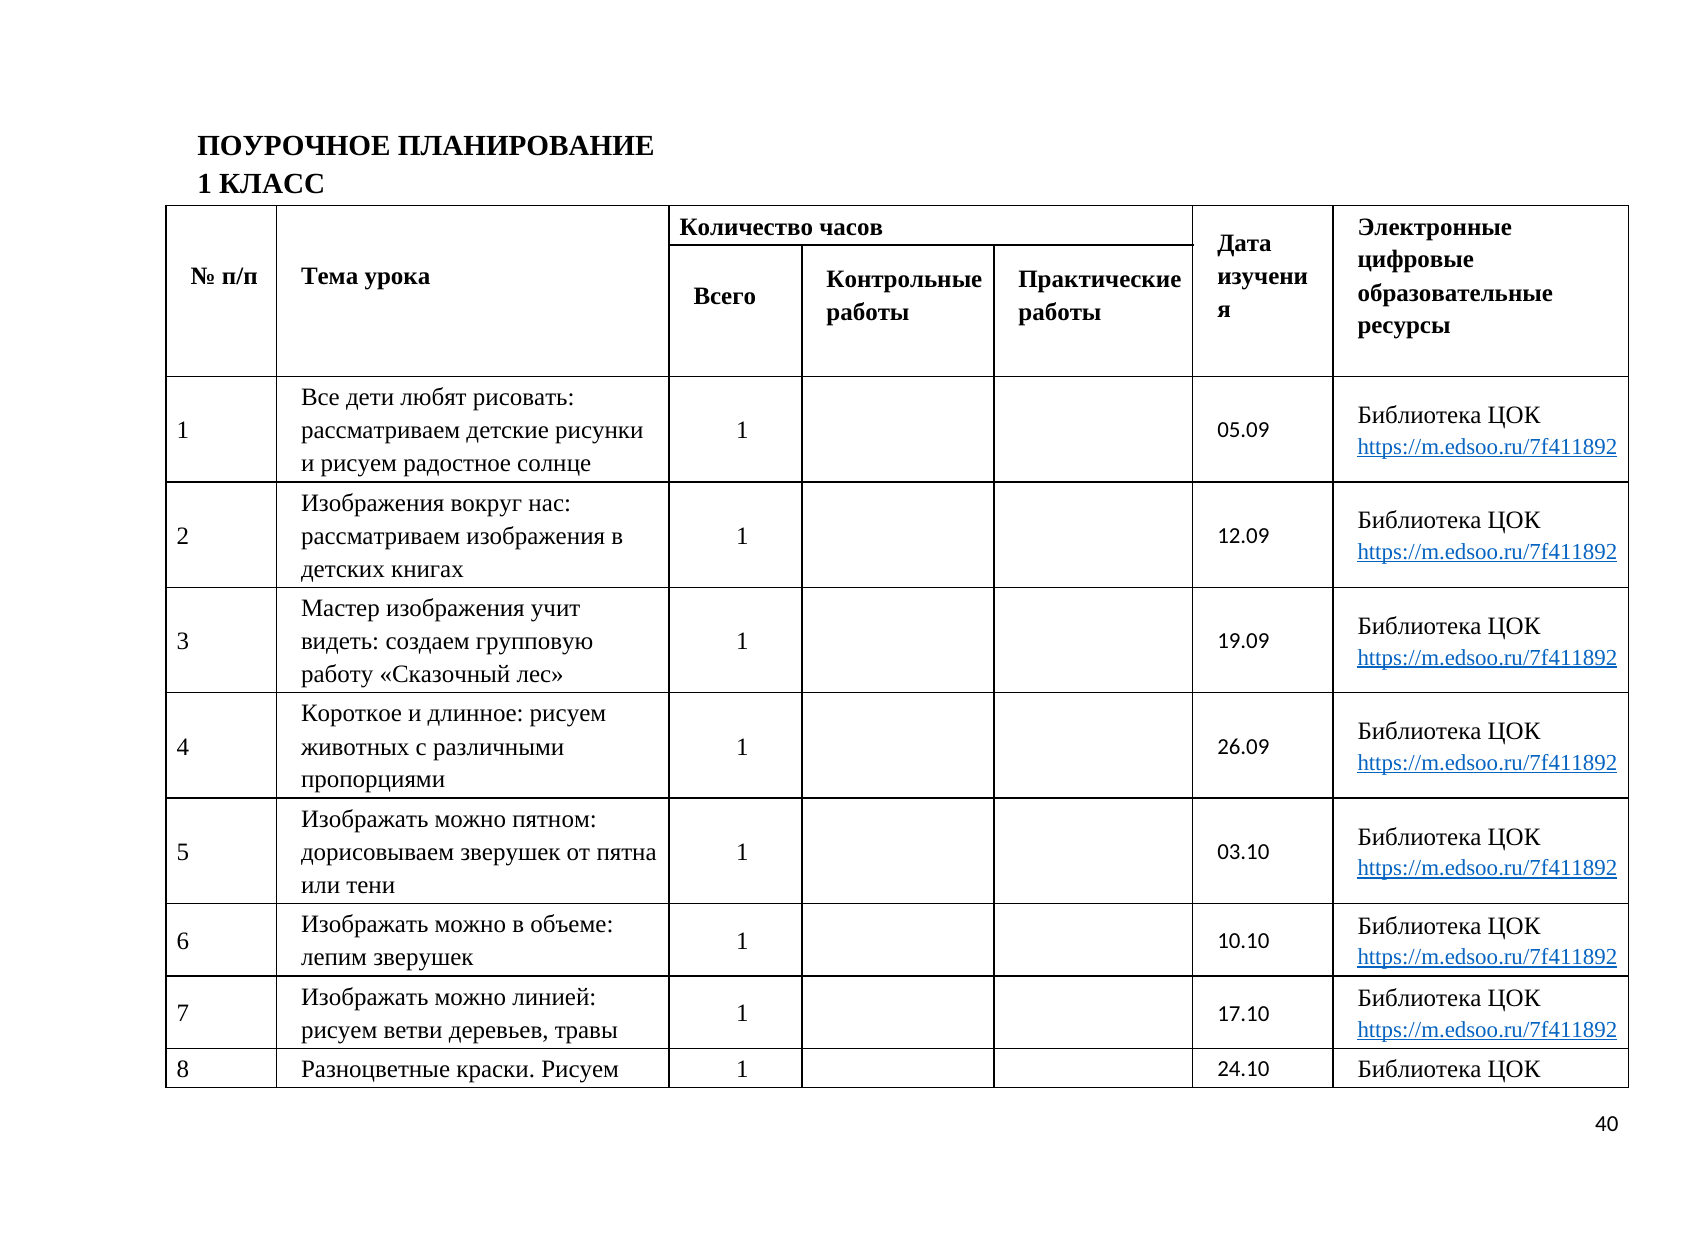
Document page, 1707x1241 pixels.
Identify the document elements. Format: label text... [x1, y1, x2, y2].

table_cell 24.10 [1193, 1049, 1332, 1087]
table_cell 1 [670, 799, 801, 903]
table_cell Изображать можно пятном: дорисовываем зверушек от пятна или тени [277, 799, 668, 903]
table_cell Короткое и длинное: рисуем животных с различными пропорциями [277, 693, 668, 797]
table_header Тема урока [277, 206, 668, 376]
table_cell Мастер изображения учит видеть: создаем групповую работу «Сказочный лес» [277, 588, 668, 692]
table_cell Все дети любят рисовать: рассматриваем детские рисунки и рисуем радостное солнце [277, 377, 668, 481]
table_cell 1 [670, 588, 801, 692]
table_cell 1 [167, 377, 276, 481]
table_cell [995, 693, 1192, 797]
table_cell [803, 377, 993, 481]
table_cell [1334, 1049, 1628, 1087]
table_cell [803, 799, 993, 903]
table_header № п/п [167, 206, 276, 376]
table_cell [277, 1049, 668, 1087]
table_cell 26.09 [1193, 693, 1332, 797]
table_cell 1 [670, 1049, 801, 1087]
table_cell 17.10 [1193, 977, 1332, 1047]
table_cell [995, 1049, 1192, 1087]
table_cell 2 [167, 483, 276, 586]
table_cell [995, 588, 1192, 692]
table_cell 6 [167, 904, 276, 975]
table_header Количество часов [670, 206, 1192, 244]
table_cell 8 [167, 1049, 276, 1087]
table_cell 1 [670, 693, 801, 797]
table_cell 1 [670, 977, 801, 1047]
table_cell 12.09 [1193, 483, 1332, 586]
table_cell 05.09 [1193, 377, 1332, 481]
table_cell Библиотека ЦОК https://m.edsoo.ru/7f411892 [1334, 377, 1628, 481]
table_cell [803, 693, 993, 797]
table_cell 19.09 [1193, 588, 1332, 692]
text 1 КЛАСС [190, 166, 1618, 200]
table_cell 3 [167, 588, 276, 692]
table_cell Практические работы [995, 246, 1192, 376]
table_cell Всего [670, 246, 801, 376]
table_cell Библиотека ЦОК https://m.edsoo.ru/7f411892 [1334, 904, 1628, 975]
table_cell [995, 977, 1192, 1047]
table_cell [803, 977, 993, 1047]
table_cell 1 [670, 904, 801, 975]
table_cell Библиотека ЦОК https://m.edsoo.ru/7f411892 [1334, 588, 1628, 692]
table_header Электронные цифровые образовательные ресурсы [1334, 206, 1628, 376]
table_cell Библиотека ЦОК https://m.edsoo.ru/7f411892 [1334, 799, 1628, 903]
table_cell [1334, 977, 1628, 1047]
table_cell 5 [167, 799, 276, 903]
table_cell Изображать можно в объеме: лепим зверушек [277, 904, 668, 975]
table_cell [803, 483, 993, 586]
table_cell 10.10 [1193, 904, 1332, 975]
table_cell [995, 799, 1192, 903]
table_cell [995, 904, 1192, 975]
table_cell Библиотека ЦОК https://m.edsoo.ru/7f411892 [1334, 693, 1628, 797]
table_cell 1 [670, 377, 801, 481]
table_cell 1 [670, 483, 801, 586]
table_header Дата изучения [1193, 206, 1332, 376]
table_cell [995, 377, 1192, 481]
table_cell Изображать можно линией: рисуем ветви деревьев, травы [277, 977, 668, 1047]
table_cell [995, 483, 1192, 586]
table_cell [803, 1049, 993, 1087]
table_cell 03.10 [1193, 799, 1332, 903]
table_cell Библиотека ЦОК https://m.edsoo.ru/7f411892 [1334, 483, 1628, 586]
table_cell Контрольные работы [803, 246, 993, 376]
table_cell Изображения вокруг нас: рассматриваем изображения в детских книгах [277, 483, 668, 586]
table_cell [803, 904, 993, 975]
text ПОУРОЧНОЕ ПЛАНИРОВАНИЕ [190, 128, 1618, 161]
table_cell 7 [167, 977, 276, 1047]
table_cell [803, 588, 993, 692]
table_cell 4 [167, 693, 276, 797]
